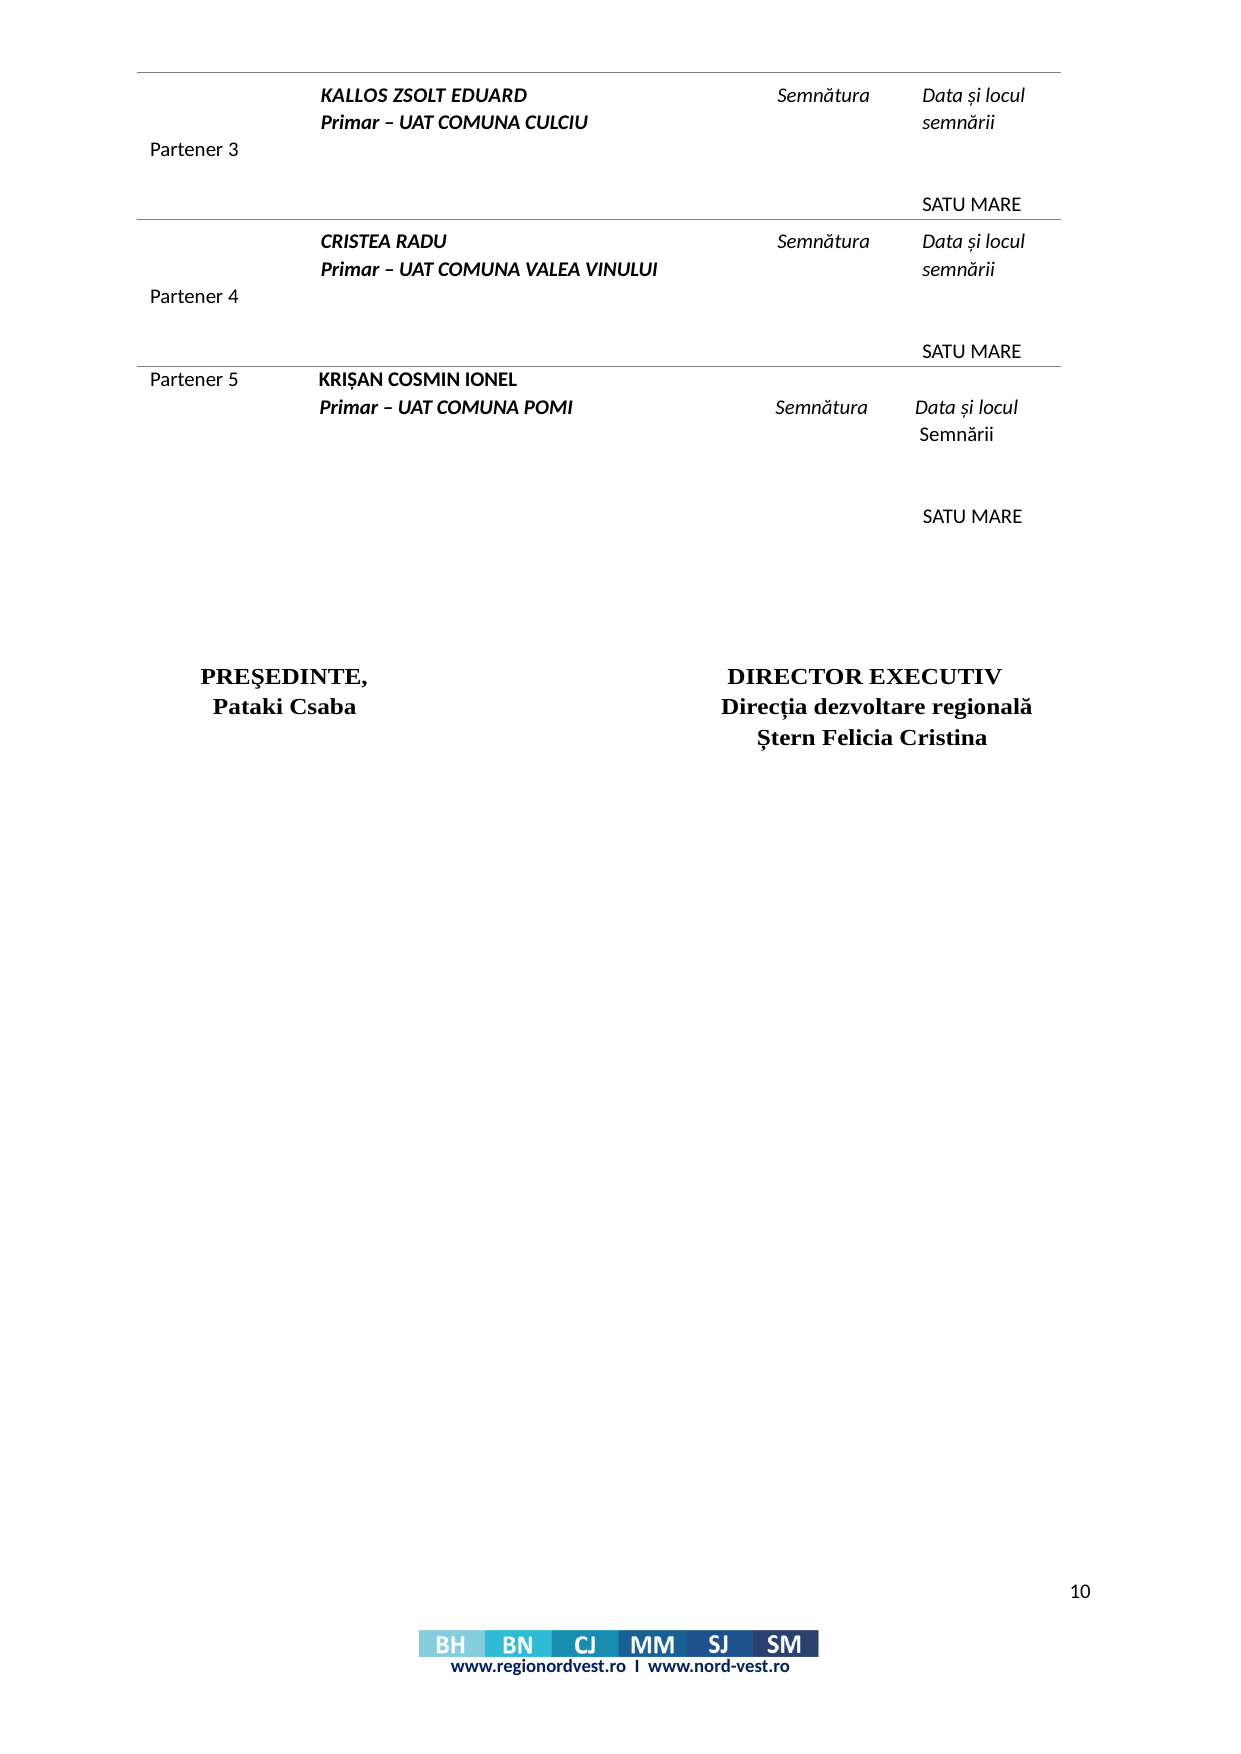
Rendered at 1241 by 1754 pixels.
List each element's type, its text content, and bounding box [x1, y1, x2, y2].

table_cell KALLOS ZSOLT EDUARD Primar – UAT COMUNA CULCIU [321, 73, 777, 219]
table_cell CRISTEA RADU Primar – UAT COMUNA VALEA VINULUI [321, 220, 777, 366]
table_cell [922, 73, 1061, 219]
table_cell Semnătura [777, 220, 922, 366]
text SATU MARE [148, 503, 1091, 529]
text Semnării [150, 421, 1096, 447]
table_cell Partener 4 [137, 220, 321, 366]
table_cell Partener 3 [137, 73, 321, 219]
table_cell Semnătura [777, 73, 922, 219]
table_cell Data şi locul semnării SATU MARE [922, 220, 1061, 366]
text Primar – UAT COMUNA POMI Semnătura Data şi locul [150, 394, 1096, 419]
picture [418, 1630, 819, 1657]
text PREŞEDINTE, DIRECTOR EXECUTIV [150, 663, 1090, 689]
text Pataki Csaba Direcția dezvoltare regională [150, 693, 1090, 719]
text Partener 5 KRIȘAN COSMIN IONEL [150, 367, 1096, 392]
text Ștern Felicia Cristina [150, 724, 1090, 750]
